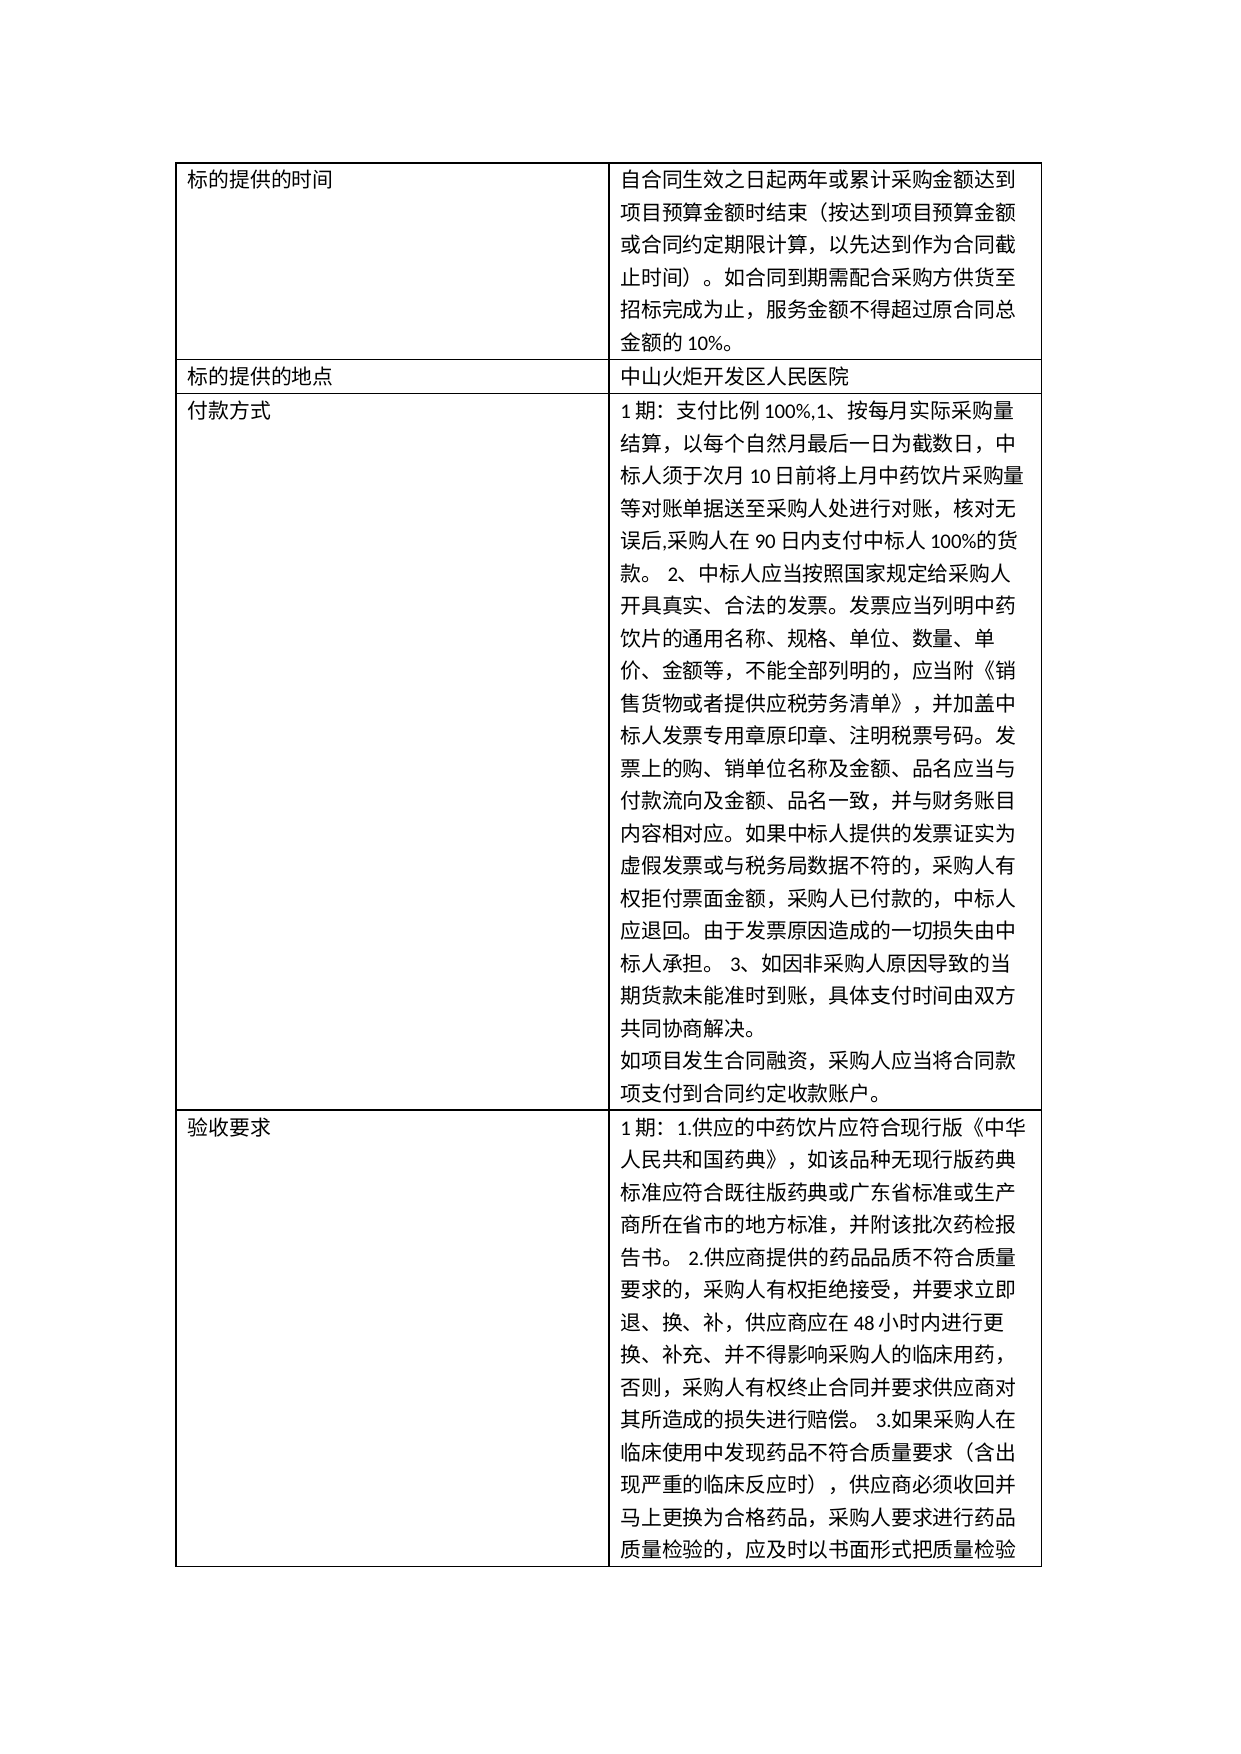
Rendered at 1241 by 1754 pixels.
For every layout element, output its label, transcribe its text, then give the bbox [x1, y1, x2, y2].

table_header 自合同生效之日起两年或累计采购金额达到项目预算金额时结束（按达到项目预算金额或合同约定期限计算，以先达到作为合同截止时间）。如合同到期需配合采购方供货至招标完成为止，服务金额不得超过原合同总金额的10%。 [610, 164, 1041, 358]
table_header 标的提供的时间 [177, 164, 608, 358]
table_cell 付款方式 [177, 394, 608, 1109]
table_cell 验收要求 [177, 1111, 608, 1566]
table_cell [610, 1111, 1041, 1566]
table_cell 标的提供的地点 [177, 360, 608, 393]
table_cell 1期：支付比例100%,1、按每月实际采购量结算，以每个自然月最后一日为截数日，中标人须于次月10日前将上月中药饮片采购量等对账单据送至采购人处进行对账，核对无误后,采购人在90日内支付中标人100%的货款。 2、中标人应当按照国家规定给采购人开具真实、合法的发票。发票应当列明中药饮片的通用名称、规格、单位、数量、单价、金额等，不能全部列明的，应当附《销售货物或者提供应税劳务清单》，并加盖中标人发票专用章原印章、注明税票号码。发票上的购、销单位名称及金额、品名应当与付款流向及金额、品名一致，并与财务账目内容相对应。如果中标人提供的发票证实为虚假发票或与税务局数据不符的，采购人有权拒付票面金额，采购人已付款的，中标人应退回。由于发票原因造成的一切损失由中标人承担。 3、如因非采购人原因导致的当期货款未能准时到账，具体支付时间由双方共同协商解决。 如项目发生合同融资，采购人应当将合同款项支付到合同约定收款账户。 [610, 394, 1041, 1109]
table_cell 中山火炬开发区人民医院 [610, 360, 1041, 393]
